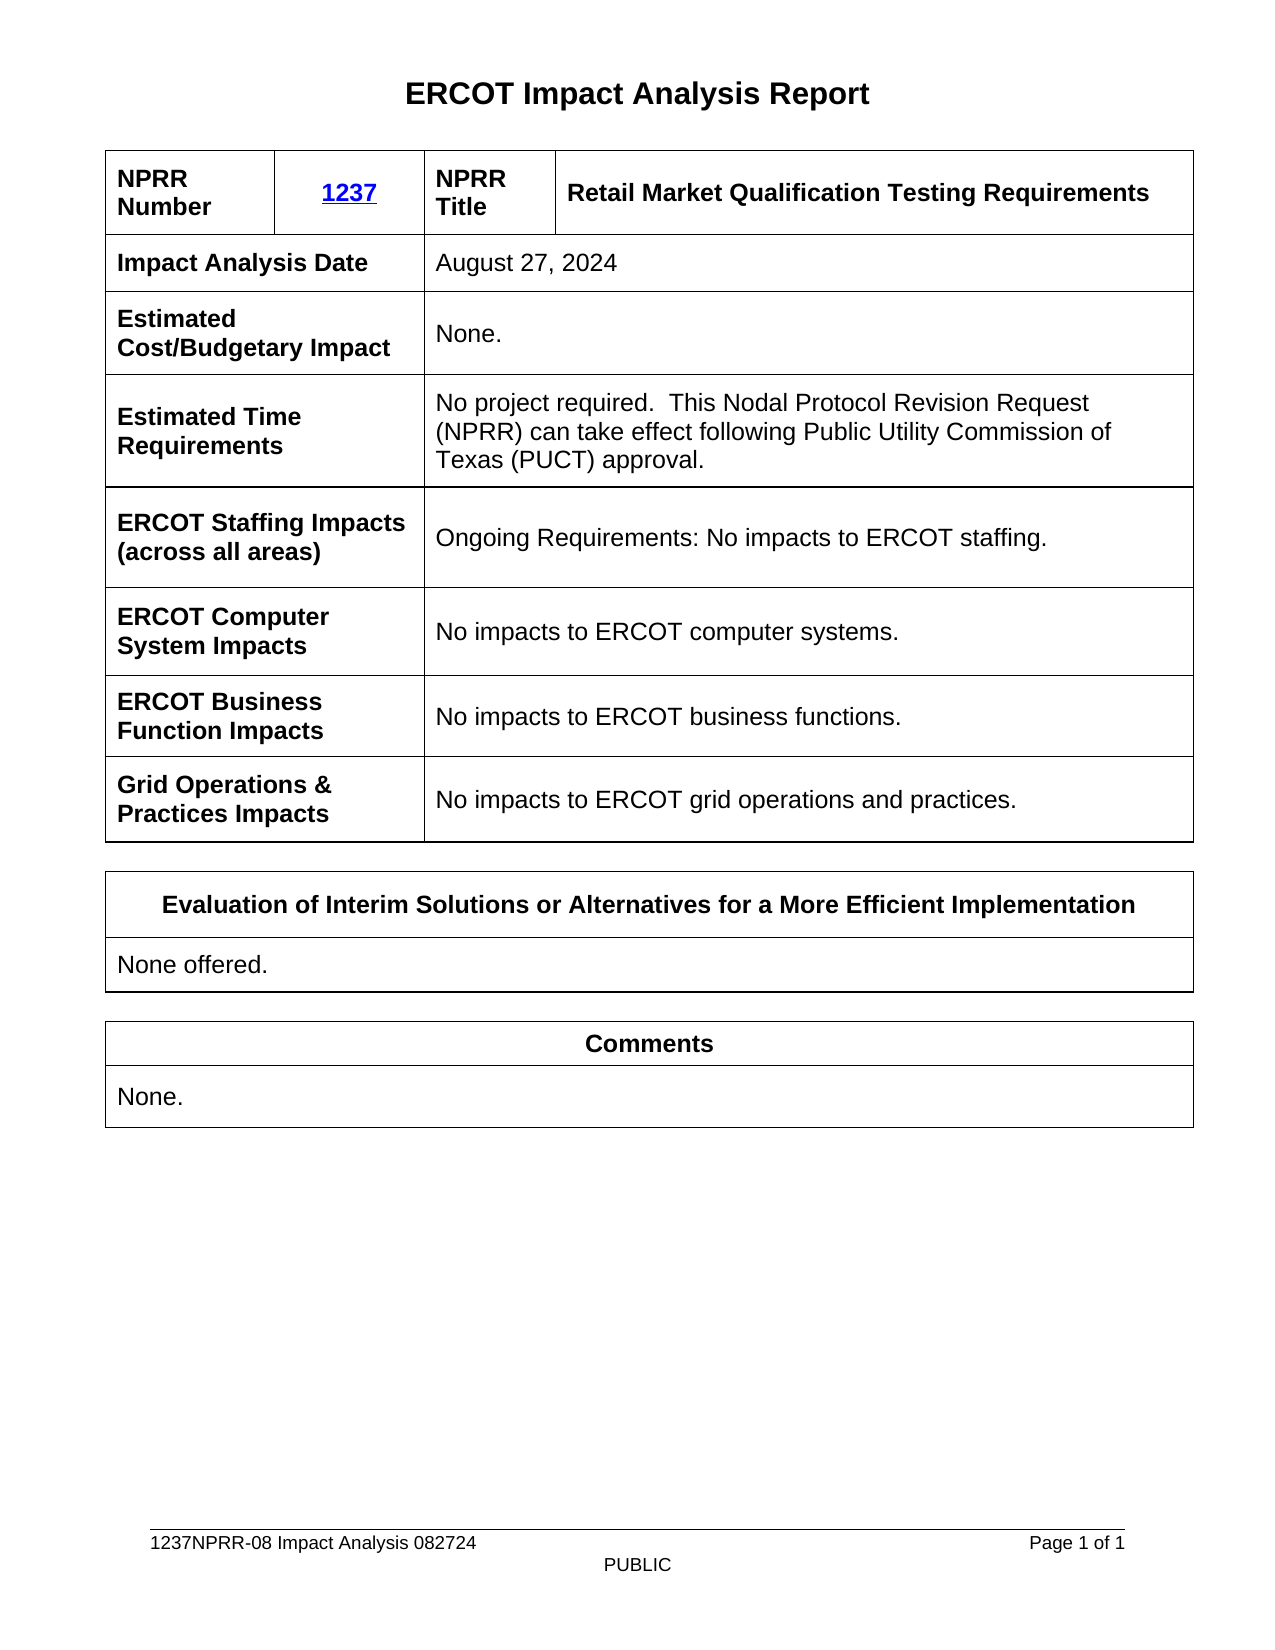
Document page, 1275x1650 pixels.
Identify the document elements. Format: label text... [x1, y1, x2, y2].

table_cell ERCOT Computer System Impacts [106, 588, 424, 675]
table_header Comments [106, 1022, 1193, 1065]
table_cell Impact Analysis Date [106, 235, 424, 291]
table_header Retail Market Qualification Testing Requirements [556, 151, 1193, 233]
table_header NPRR Title [425, 151, 555, 233]
table_header NPRR Number [106, 151, 274, 233]
table_cell None offered. [106, 938, 1193, 991]
table_cell None. [425, 292, 1193, 374]
table_cell ERCOT Business Function Impacts [106, 676, 424, 756]
table_cell No impacts to ERCOT business functions. [425, 676, 1193, 756]
table_cell No project required. This Nodal Protocol Revision Request (NPRR) can take effect following Public Utility Commission of Texas (PUCT) approval. [425, 375, 1193, 486]
table_header 1237 [275, 151, 424, 233]
table_cell No impacts to ERCOT grid operations and practices. [425, 757, 1193, 841]
table_cell None. [106, 1066, 1193, 1127]
table_header Evaluation of Interim Solutions or Alternatives for a More Efficient Implementation [106, 872, 1193, 937]
table_cell ERCOT Staffing Impacts (across all areas) [106, 488, 424, 587]
table_cell No impacts to ERCOT computer systems. [425, 588, 1193, 675]
table_cell Ongoing Requirements: No impacts to ERCOT staffing. [425, 488, 1193, 587]
table_cell Estimated Cost/Budgetary Impact [106, 292, 424, 374]
table_cell August 27, 2024 [425, 235, 1193, 291]
table_cell Estimated Time Requirements [106, 375, 424, 486]
table_cell Grid Operations & Practices Impacts [106, 757, 424, 841]
